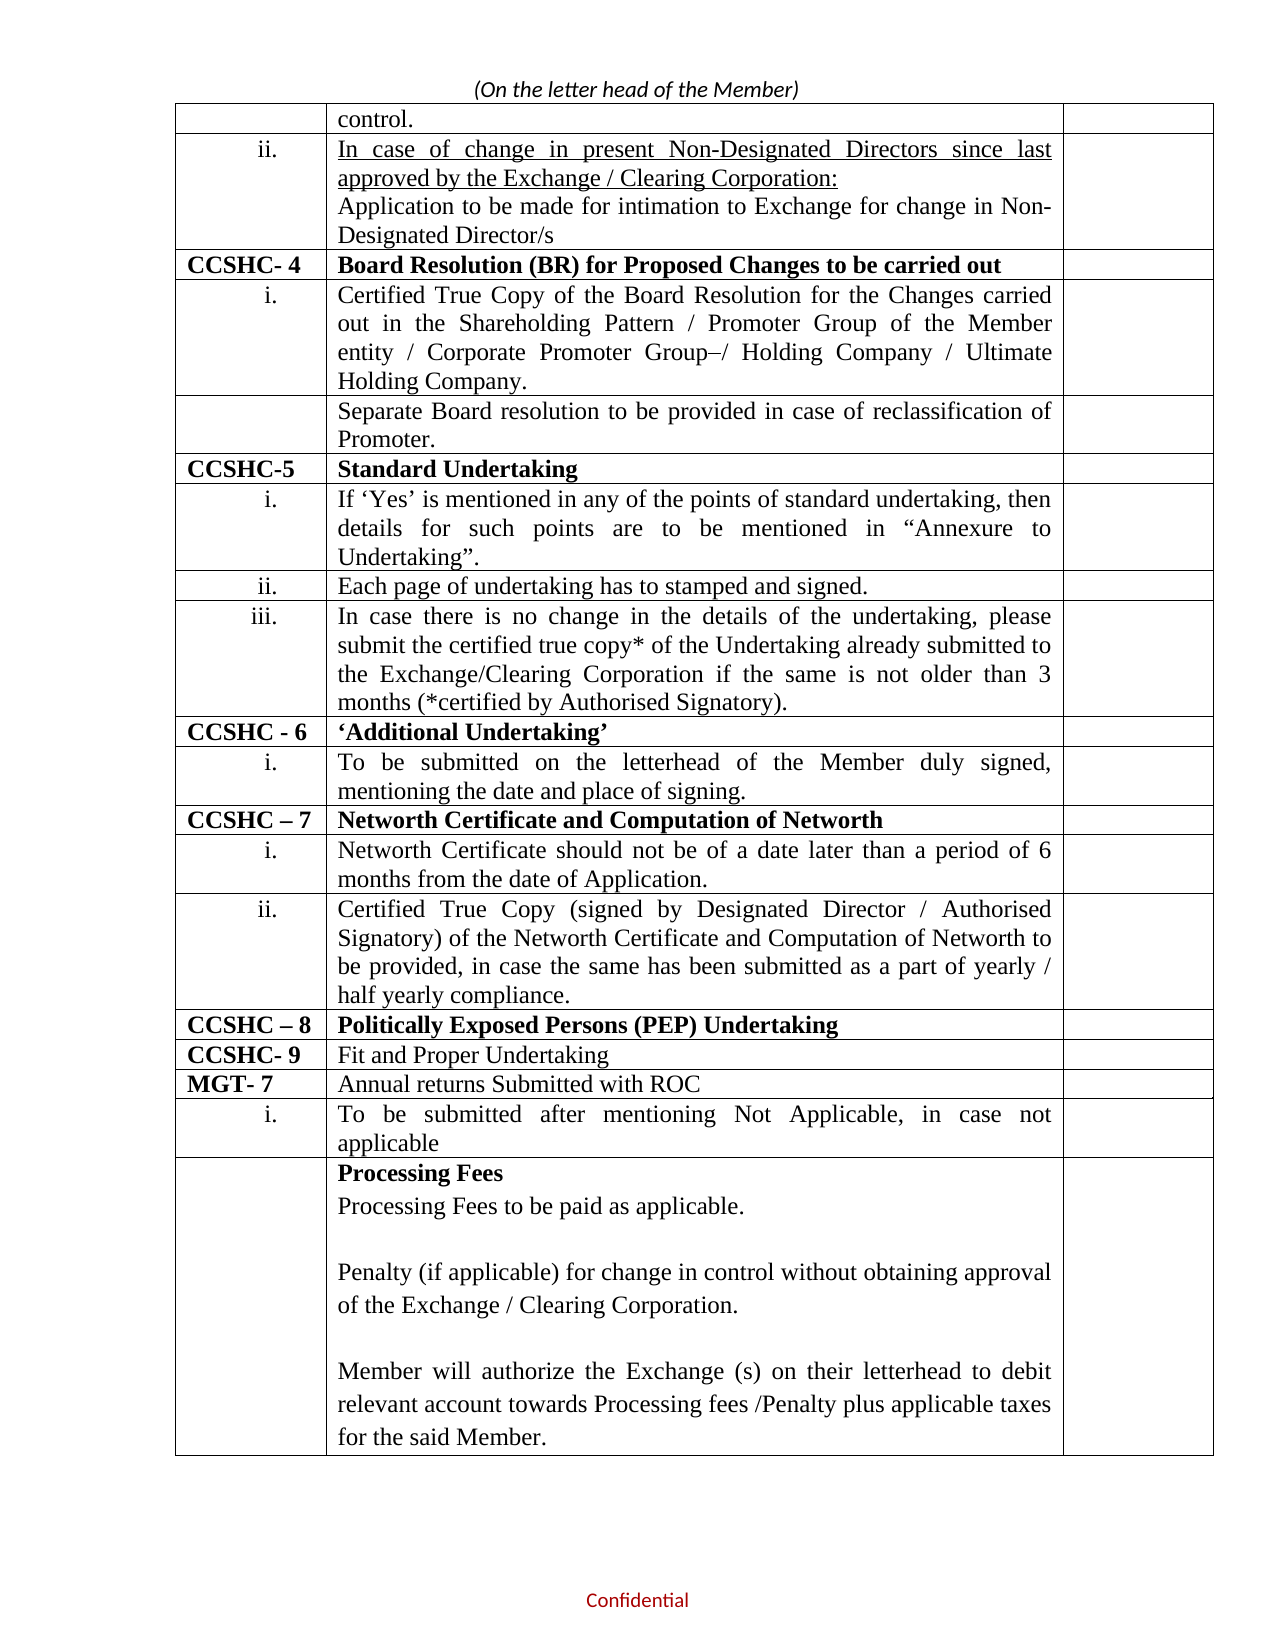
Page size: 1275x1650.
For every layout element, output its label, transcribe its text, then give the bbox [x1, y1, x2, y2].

table_cell [1064, 601, 1213, 716]
table_cell [176, 1099, 326, 1157]
table_cell CCSHC-5 [176, 454, 326, 483]
table_cell In case of change in present Non-Designated Directors since last approved by the Exchange / Clearing Corporation: Application to be made for intimation to Exchange for change in Non-Designated Director/s [327, 134, 1063, 249]
table_cell Networth Certificate and Computation of Networth [327, 806, 1063, 834]
table_cell Annual returns Submitted with ROC [327, 1070, 1063, 1098]
table_cell Certified True Copy (signed by Designated Director / Authorised Signatory) of the Networth Certificate and Computation of Networth to be provided, in case the same has been submitted as a part of yearly / half yearly compliance. [327, 894, 1063, 1009]
table_cell CCSHC - 6 [176, 717, 326, 746]
table_cell [1064, 396, 1213, 453]
table_cell If ‘Yes’ is mentioned in any of the points of standard undertaking, then details for such points are to be mentioned in “Annexure to Undertaking”. [327, 484, 1063, 570]
table_cell [1064, 571, 1213, 600]
table_cell MGT- 7 [176, 1070, 326, 1098]
table_cell Certified True Copy of the Board Resolution for the Changes carried out in the Shareholding Pattern / Promoter Group of the Member entity / Corporate Promoter Group / Holding Company / Ultimate Holding Company. [327, 280, 1063, 395]
table_cell Board Resolution (BR) for Proposed Changes to be carried out [327, 250, 1063, 279]
table_cell [176, 396, 326, 453]
table_cell [1064, 747, 1213, 804]
table_cell To be submitted after mentioning Not Applicable, in case not applicable [327, 1099, 1063, 1157]
table_cell [1064, 1070, 1213, 1098]
table_cell To be submitted on the letterhead of the Member duly signed, mentioning the date and place of signing. [327, 747, 1063, 804]
table_cell [176, 747, 326, 804]
table_cell [176, 104, 326, 133]
table_cell In case there is no change in the details of the undertaking, please submit the certified true copy* of the Undertaking already submitted to the Exchange/Clearing Corporation if the same is not older than 3 months (*certified by Authorised Signatory). [327, 601, 1063, 716]
table_cell [176, 601, 326, 716]
table_cell [176, 571, 326, 600]
table_cell ‘Additional Undertaking’ [327, 717, 1063, 746]
table_cell [1064, 104, 1213, 133]
table_cell Separate Board resolution to be provided in case of reclassification of Promoter. [327, 396, 1063, 453]
table_cell [1064, 280, 1213, 395]
table_cell [1064, 484, 1213, 570]
table_cell [176, 894, 326, 1009]
table_cell [176, 484, 326, 570]
table_cell [1064, 894, 1213, 1009]
table_cell [176, 280, 326, 395]
table_cell [1064, 454, 1213, 483]
table_cell CCSHC- 9 [176, 1040, 326, 1068]
table_cell Politically Exposed Persons (PEP) Undertaking [327, 1010, 1063, 1039]
table_cell [1064, 1158, 1213, 1455]
table_cell CCSHC – 7 [176, 806, 326, 834]
table_cell [176, 835, 326, 893]
table_cell Networth Certificate should not be of a date later than a period of 6 months from the date of Application. [327, 835, 1063, 893]
table_cell [1064, 134, 1213, 249]
table_cell [176, 1158, 326, 1455]
table_cell Fit and Proper Undertaking [327, 1040, 1063, 1068]
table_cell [327, 104, 1063, 133]
table_cell Each page of undertaking has to stamped and signed. [327, 571, 1063, 600]
table_cell Standard Undertaking [327, 454, 1063, 483]
table_cell [1064, 1010, 1213, 1039]
table_cell CCSHC- 4 [176, 250, 326, 279]
table_cell Processing Fees Processing Fees to be paid as applicable. Penalty (if applicable) for change in control without obtaining approval of the Exchange / Clearing Corporation. Member will authorize the Exchange (s) on their letterhead to debit relevant account towards Processing fees /Penalty plus applicable taxes for the said Member. [327, 1158, 1063, 1455]
table_cell CCSHC – 8 [176, 1010, 326, 1039]
table_cell [176, 134, 326, 249]
table_cell [1064, 717, 1213, 746]
table_cell [1064, 1040, 1213, 1068]
table_cell [1064, 250, 1213, 279]
table_cell [1064, 806, 1213, 834]
table_cell [1064, 1099, 1213, 1157]
table_cell [1064, 835, 1213, 893]
